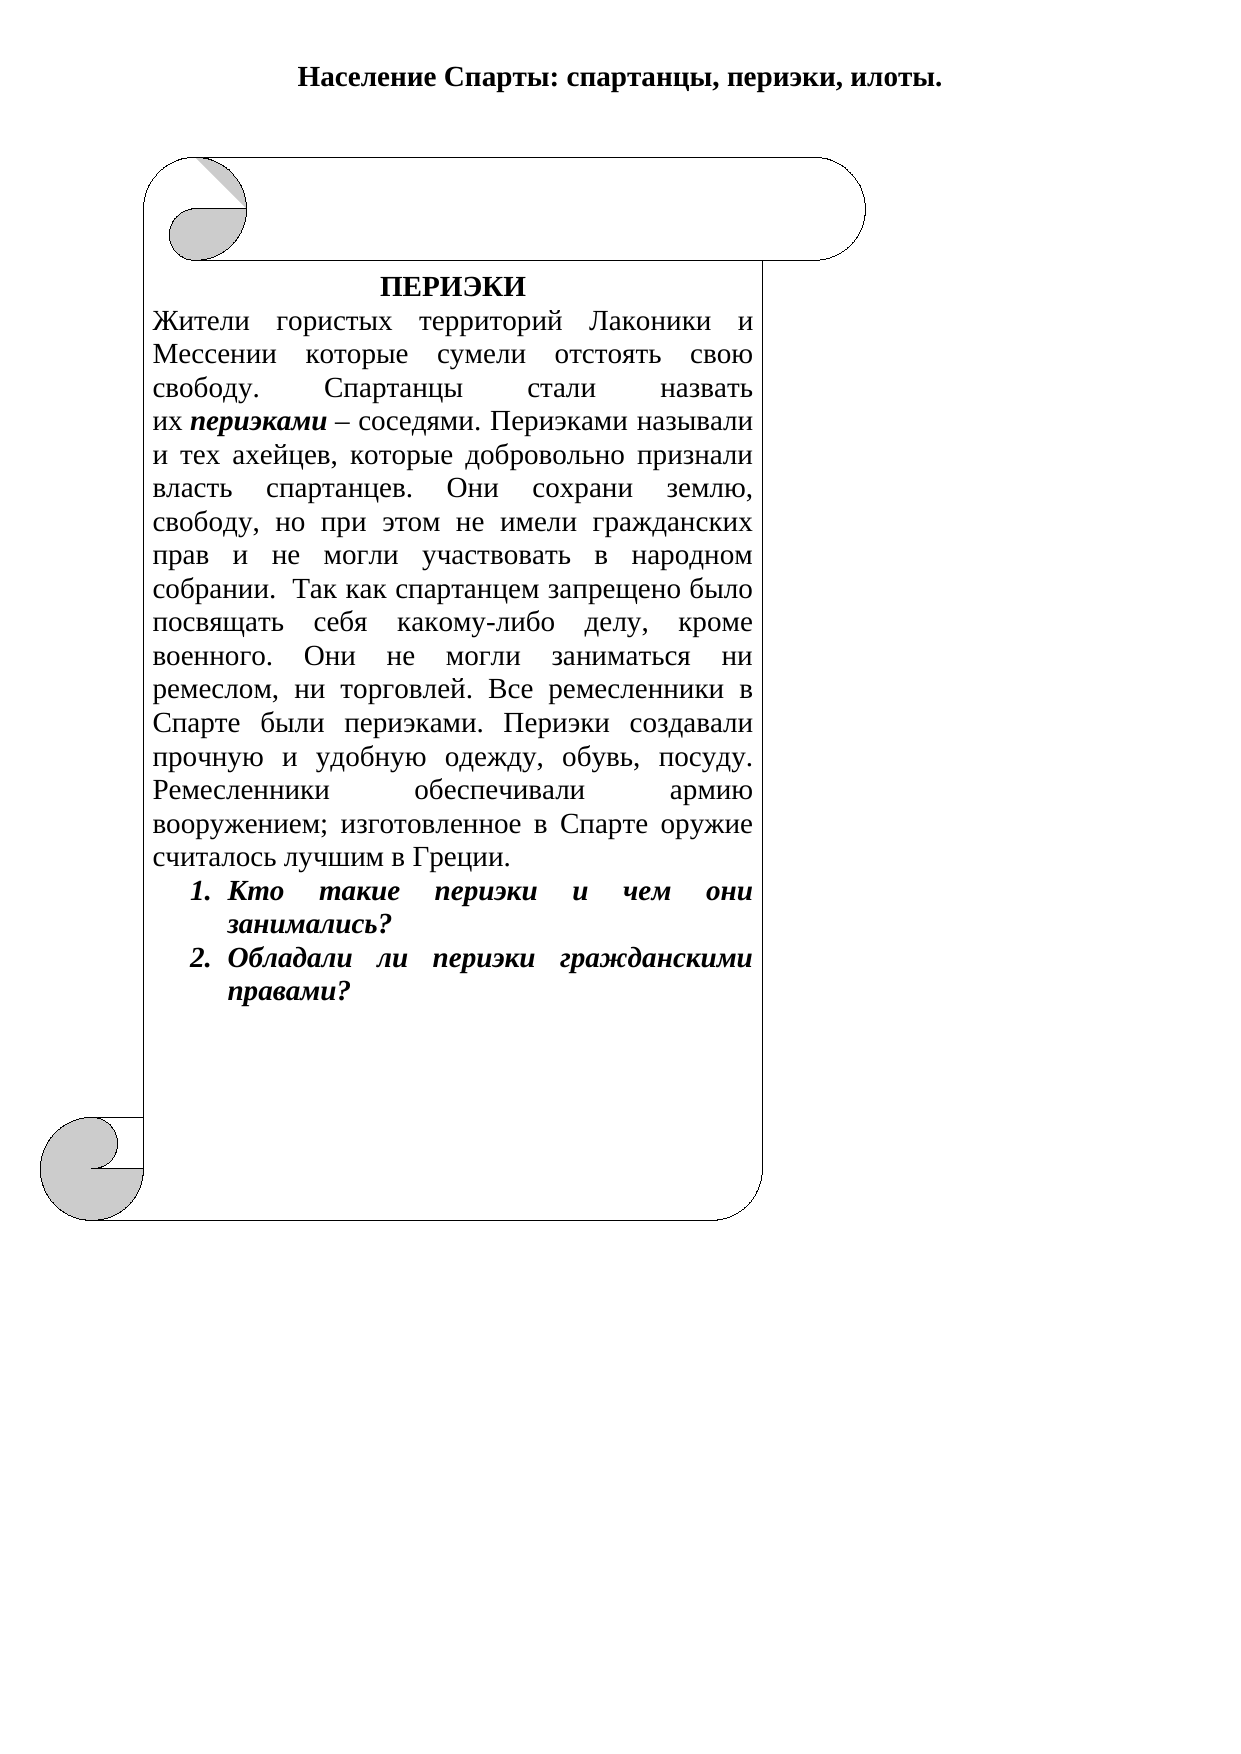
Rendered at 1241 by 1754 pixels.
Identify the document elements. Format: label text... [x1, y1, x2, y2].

text Население Спарты: спартанцы, периэки, илоты. [59, 59, 1181, 93]
